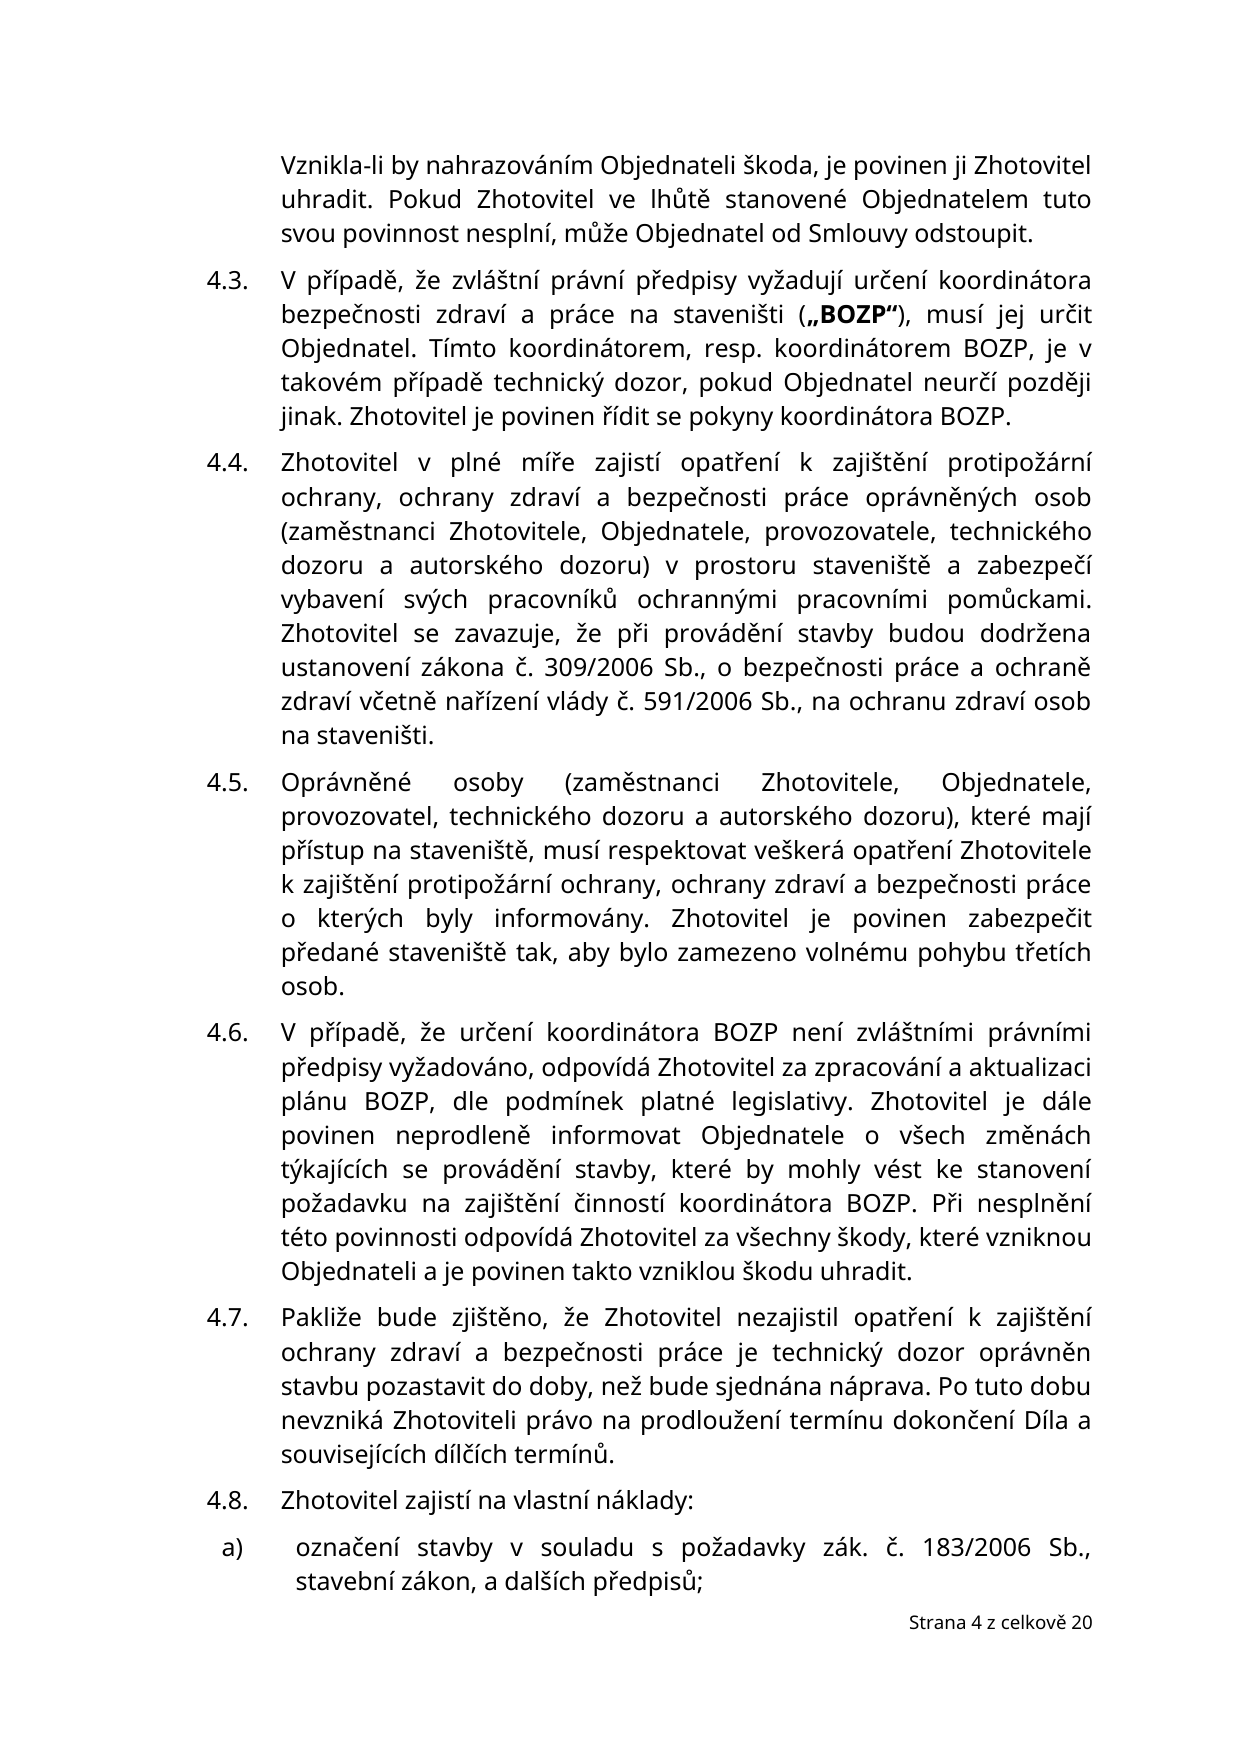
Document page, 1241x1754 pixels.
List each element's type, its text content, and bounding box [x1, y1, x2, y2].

text V případě, že určení koordinátora BOZP není zvláštními právními předpisy vyžadováno, odpovídá Zhotovitel za zpracování a aktualizaci plánu BOZP, dle podmínek platné legislativy. Zhotovitel je dále povinen neprodleně informovat Objednatele o všech změnách týkajících se provádění stavby, které by mohly vést ke stanovení požadavku na zajištění činností koordinátora BOZP. Při nesplnění této povinnosti odpovídá Zhotovitel za všechny škody, které vzniknou Objednateli a je povinen takto vzniklou škodu uhradit. [207, 1015, 1093, 1288]
text Pakliže bude zjištěno, že Zhotovitel nezajistil opatření k zajištění ochrany zdraví a bezpečnosti práce je technický dozor oprávněn stavbu pozastavit do doby, než bude sjednána náprava. Po tuto dobu nevzniká Zhotoviteli právo na prodloužení termínu dokončení Díla a souvisejících dílčích termínů. [207, 1300, 1093, 1470]
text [207, 148, 1093, 250]
text V případě, že zvláštní právní předpisy vyžadují určení koordinátora bezpečnosti zdraví a práce na staveništi („BOZP“), musí jej určit Objednatel. Tímto koordinátorem, resp. koordinátorem BOZP, je v takovém případě technický dozor, pokud Objednatel neurčí později jinak. Zhotovitel je povinen řídit se pokyny koordinátora BOZP. [207, 262, 1093, 433]
text Zhotovitel zajistí na vlastní náklady: [207, 1483, 1093, 1517]
text Zhotovitel v plné míře zajistí opatření k zajištění protipožární ochrany, ochrany zdraví a bezpečnosti práce oprávněných osob (zaměstnanci Zhotovitele, Objednatele, provozovatele, technického dozoru a autorského dozoru) v prostoru staveniště a zabezpečí vybavení svých pracovníků ochrannými pracovními pomůckami. Zhotovitel se zavazuje, že při provádění stavby budou dodržena ustanovení zákona č. 309/2006 Sb., o bezpečnosti práce a ochraně zdraví včetně nařízení vlády č. 591/2006 Sb., na ochranu zdraví osob na staveništi. [207, 445, 1093, 752]
list označení stavby v souladu s požadavky zák. č. 183/2006 Sb., stavební zákon, a dalších předpisů; [221, 1529, 1093, 1598]
text Oprávněné osoby (zaměstnanci Zhotovitele, Objednatele, provozovatel, technického dozoru a autorského dozoru), které mají přístup na staveniště, musí respektovat veškerá opatření Zhotovitele k zajištění protipožární ochrany, ochrany zdraví a bezpečnosti práce o kterých byly informovány. Zhotovitel je povinen zabezpečit předané staveniště tak, aby bylo zamezeno volnému pohybu třetích osob. [207, 764, 1093, 1003]
